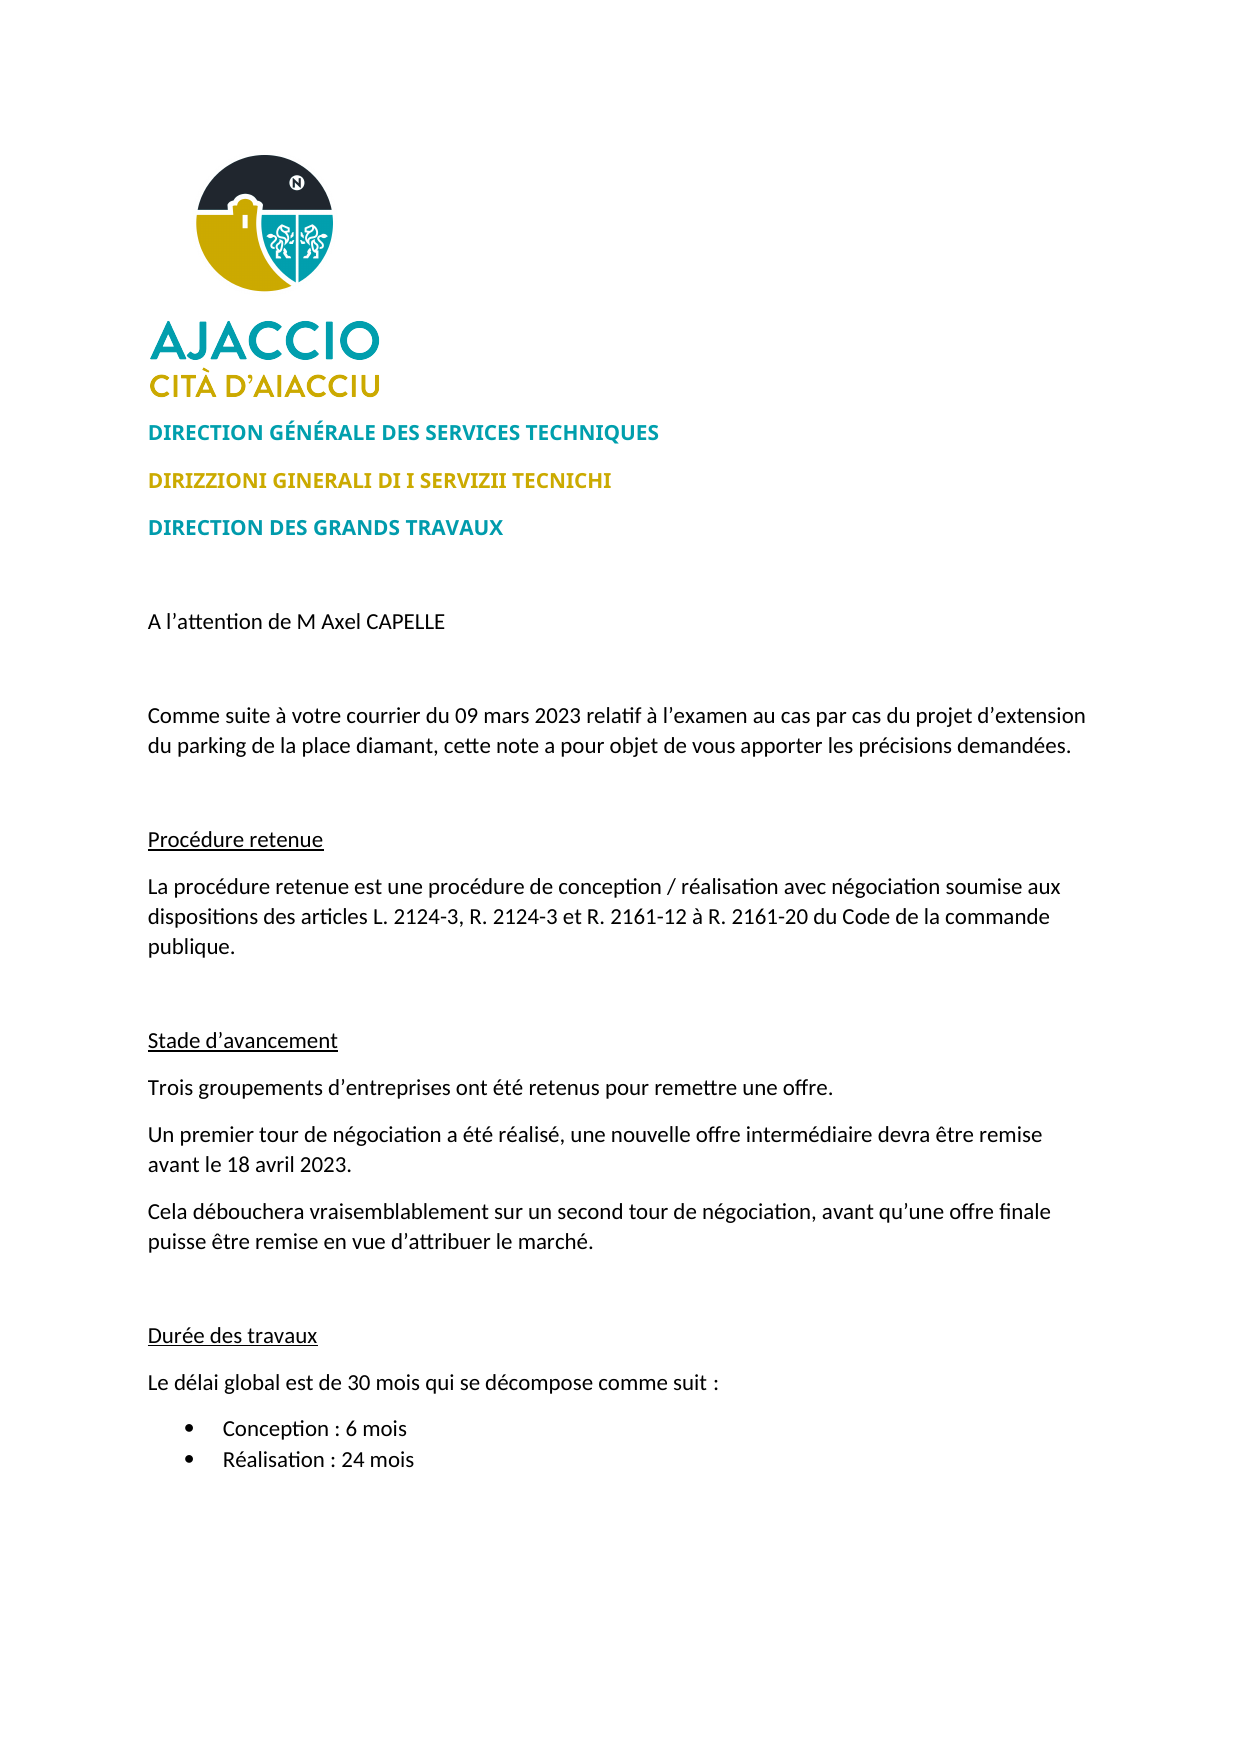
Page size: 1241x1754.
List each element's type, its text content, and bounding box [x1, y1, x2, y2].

text Stade d’avancement [148, 1026, 1093, 1054]
text Cela débouchera vraisemblablement sur un second tour de négociation, avant qu’une offre finale puisse être remise en vue d’attribuer le marché. [148, 1197, 1093, 1255]
text Trois groupements d’entreprises ont été retenus pour remettre une offre. [148, 1073, 1093, 1101]
text DIRECTION GÉNÉRALE DES SERVICES TECHNIQUES [148, 418, 1093, 447]
list Réalisation : 24 mois [185, 1445, 1093, 1473]
text DIRECTION DES GRANDS TRAVAUX [148, 513, 1093, 542]
list Conception : 6 mois [185, 1414, 1093, 1443]
text Comme suite à votre courrier du 09 mars 2023 relatif à l’examen au cas par cas du projet d’extension du parking de la place diamant, cette note a pour objet de vous apporter les précisions demandées. [148, 701, 1093, 759]
text Durée des travaux [148, 1321, 1093, 1349]
text Un premier tour de négociation a été réalisé, une nouvelle offre intermédiaire devra être remise avant le 18 avril 2023. [148, 1120, 1093, 1178]
picture [147, 147, 383, 400]
text A l’attention de M Axel CAPELLE [148, 607, 1093, 635]
text DIRIZZIONI GINERALI DI I SERVIZII TECNICHI [148, 466, 1093, 494]
text La procédure retenue est une procédure de conception / réalisation avec négociation soumise aux dispositions des articles L. 2124-3, R. 2124-3 et R. 2161-12 à R. 2161-20 du Code de la commande publique. [148, 872, 1093, 960]
text Procédure retenue [148, 825, 1093, 853]
text Le délai global est de 30 mois qui se décompose comme suit : [148, 1368, 1093, 1396]
